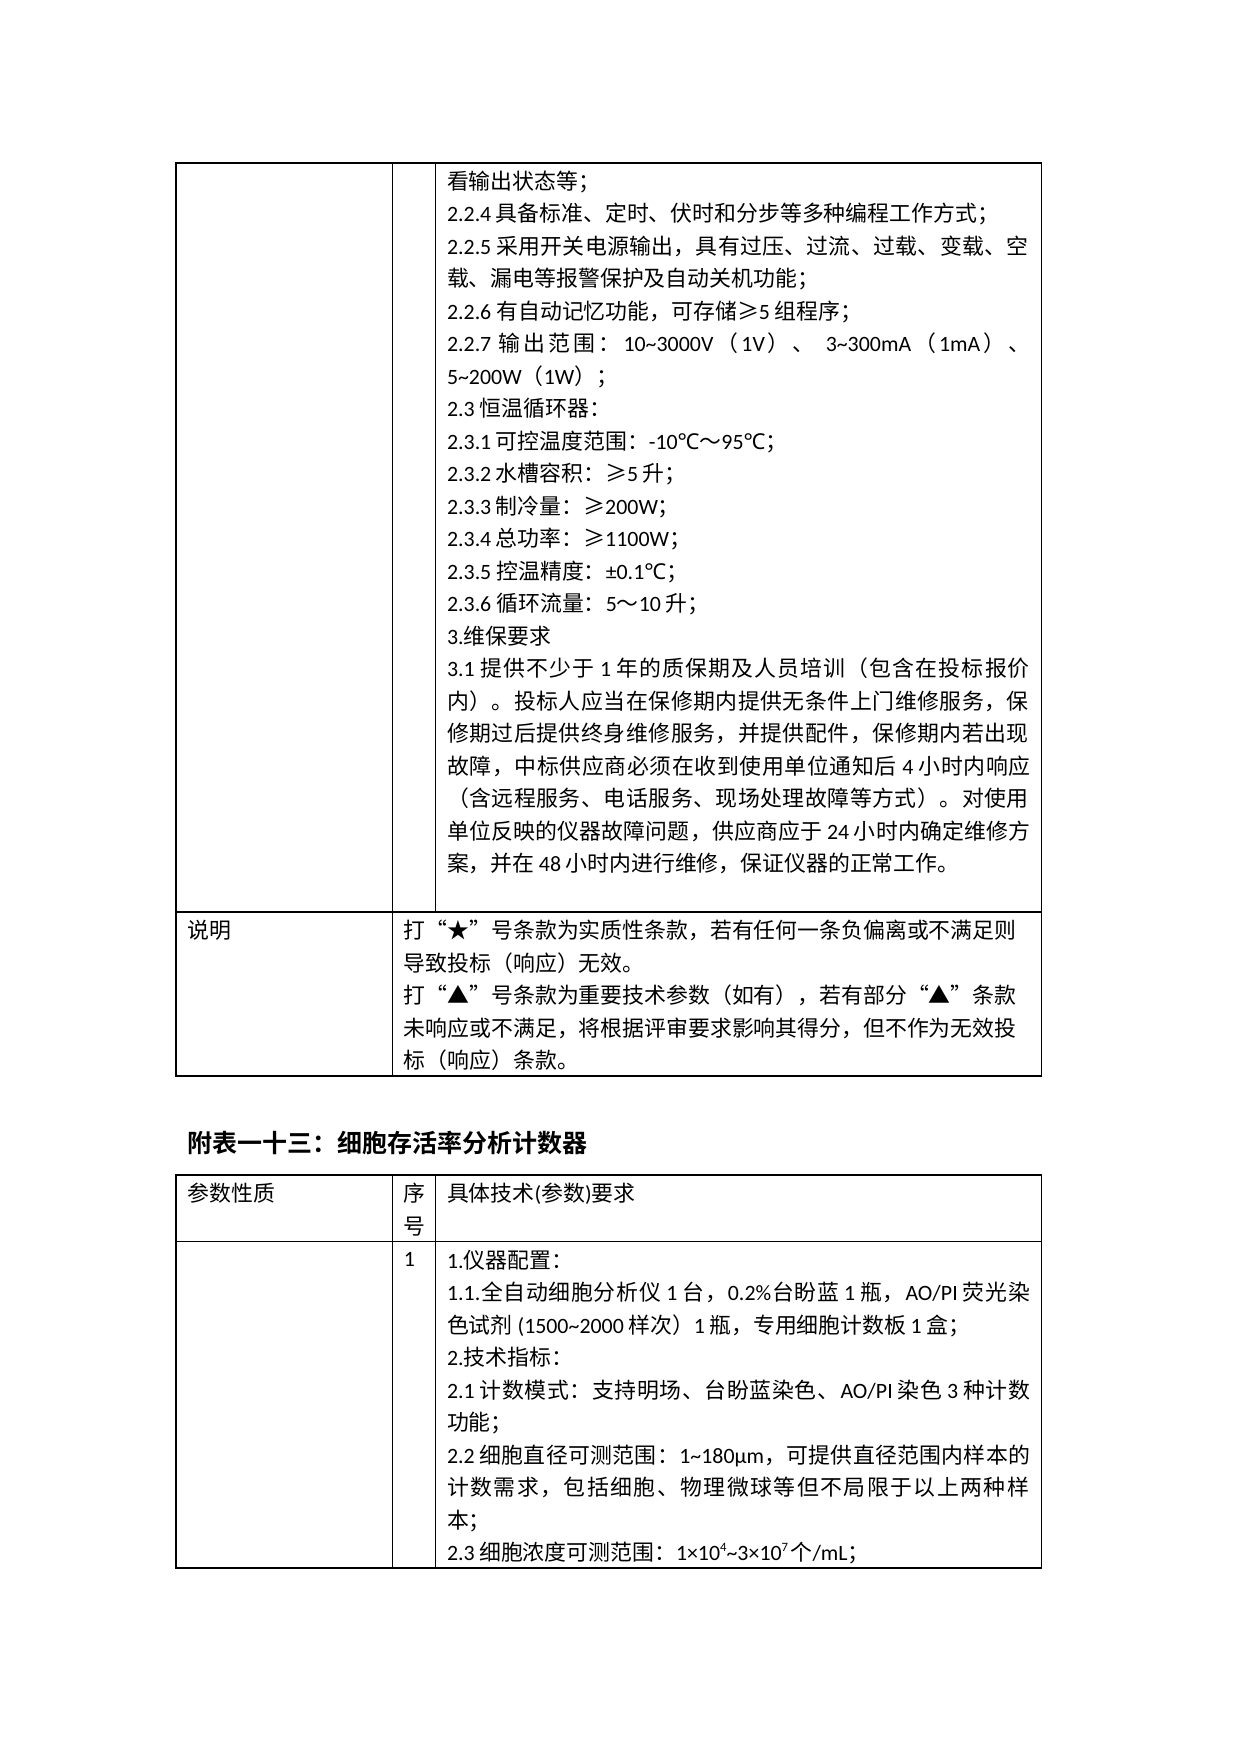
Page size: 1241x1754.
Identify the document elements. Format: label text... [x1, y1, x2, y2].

table_header 具体技术(参数)要求 [436, 1176, 1041, 1241]
table_header 参数性质 [177, 1176, 392, 1241]
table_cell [436, 164, 1041, 911]
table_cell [436, 1242, 1041, 1567]
table_cell 说明 [177, 913, 392, 1075]
table_cell [177, 164, 392, 911]
table_cell 打“★”号条款为实质性条款，若有任何一条负偏离或不满足则导致投标（响应）无效。 打“▲”号条款为重要技术参数（如有），若有部分“▲”条款未响应或不满足，将根据评审要求影响其得分，但不作为无效投标（响应）条款。 [393, 913, 1041, 1075]
table_header 序号 [393, 1176, 435, 1241]
table_cell 1 [393, 1242, 435, 1567]
table_cell 1 [393, 164, 435, 911]
table_cell [177, 1242, 392, 1567]
text 附表一十三：细胞存活率分析计数器 [187, 1109, 1053, 1174]
